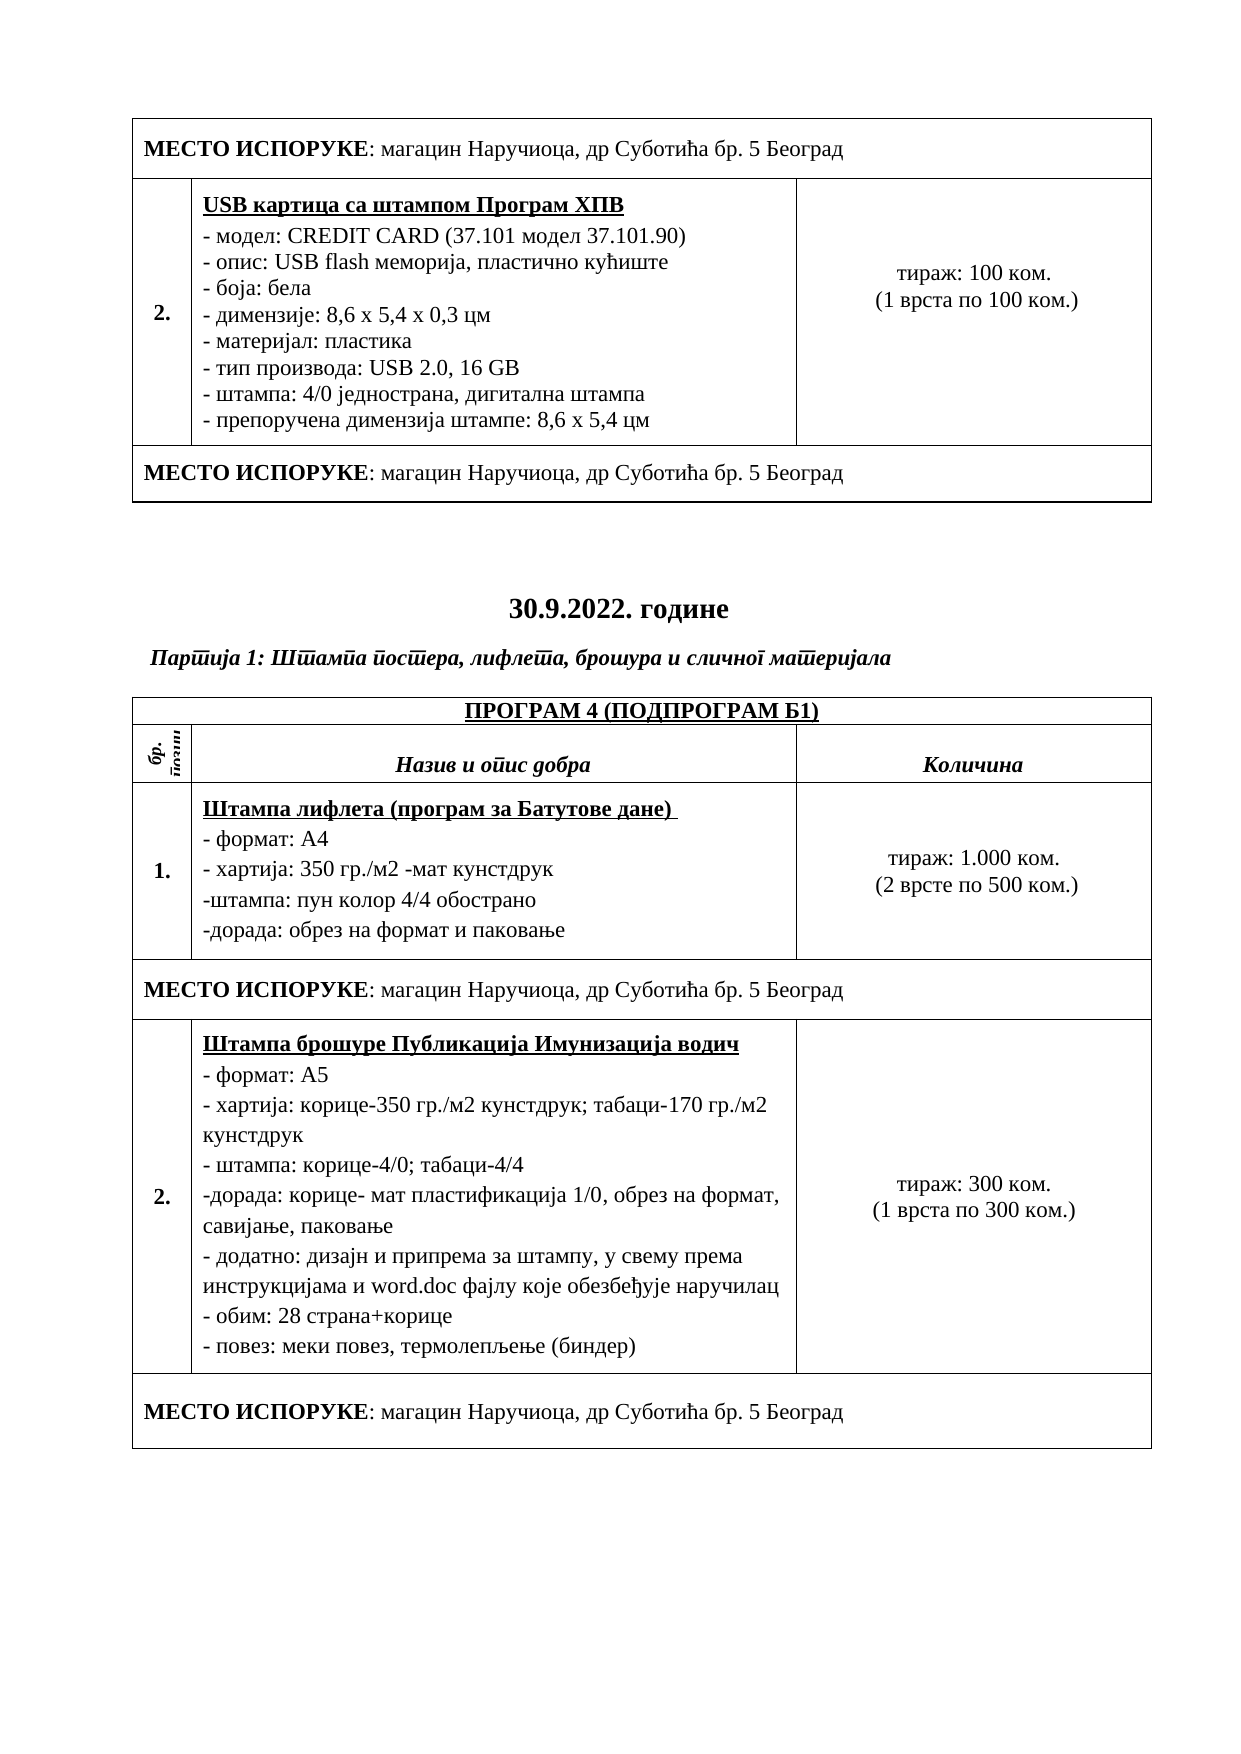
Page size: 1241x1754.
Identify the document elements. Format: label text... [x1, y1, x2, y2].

table_cell МЕСТО ИСПОРУКЕ: магацин Наручиоца, др Суботића бр. 5 Београд [133, 119, 1151, 178]
text Партија 1: Штампа постера, лифлета, брошура и сличног материјала [150, 644, 1087, 670]
table_cell 1. [133, 783, 191, 959]
table_header ПРОГРАМ 4 (ПОДПРОГРАМ Б1) [133, 698, 1151, 724]
table_cell тираж: 1.000 ком. (2 врсте по 500 ком.) [797, 783, 1151, 959]
table_cell МЕСТО ИСПОРУКЕ: магацин Наручиоца, др Суботића бр. 5 Београд [133, 1374, 1151, 1448]
table_cell Штампа лифлета (програм за Батутове дане) - формат: А4 - хартија: 350 гр./м2 -мат кунстдрук -штампа: пун колор 4/4 обострано -дорада: обрез на формат и паковање [192, 783, 796, 959]
table_cell USB картица са штампом Програм ХПВ - модел: CREDIT CARD (37.101 модел 37.101.90) - опис: USB flash меморија, пластично кућиште - боја: бела - димензије: 8,6 х 5,4 х 0,3 цм - материјал: пластика - тип производа: USB 2.0, 16 GB - штампа: 4/0 једнострана, дигитална штампа - препоручена димензија штампе: 8,6 х 5,4 цм [192, 179, 796, 445]
table_cell бр. позиције [133, 725, 191, 782]
text 30.9.2022. године [150, 592, 1087, 625]
table_cell Назив и опис добра [192, 725, 796, 782]
table_cell тираж: 100 ком. (1 врстa по 100 ком.) [797, 179, 1151, 445]
table_cell 2. [133, 1020, 191, 1373]
table_cell тираж: 300 ком. (1 врста по 300 ком.) [797, 1020, 1151, 1373]
table_cell Штампа брошуре Публикацијa Имунизација водич - формат: А5 - хартија: корице-350 гр./м2 кунстдрук; табаци-170 гр./м2 кунстдрук - штампа: корице-4/0; табаци-4/4 -дорада: корице- мат пластификација 1/0, обрез на формат, савијање, паковање - додатно: дизајн и припрема за штампу, у свему према инструкцијама и word.doc фајлу које обезбеђује наручилац - обим: 28 странa+корице - повез: меки повез, термолепљење (биндер) [192, 1020, 796, 1373]
table_cell Количина [797, 725, 1151, 782]
table_cell МЕСТО ИСПОРУКЕ: магацин Наручиоца, др Суботића бр. 5 Београд [133, 960, 1151, 1019]
table_cell 2. [133, 179, 191, 445]
table_cell МЕСТО ИСПОРУКЕ: магацин Наручиоца, др Суботића бр. 5 Београд [133, 446, 1151, 501]
